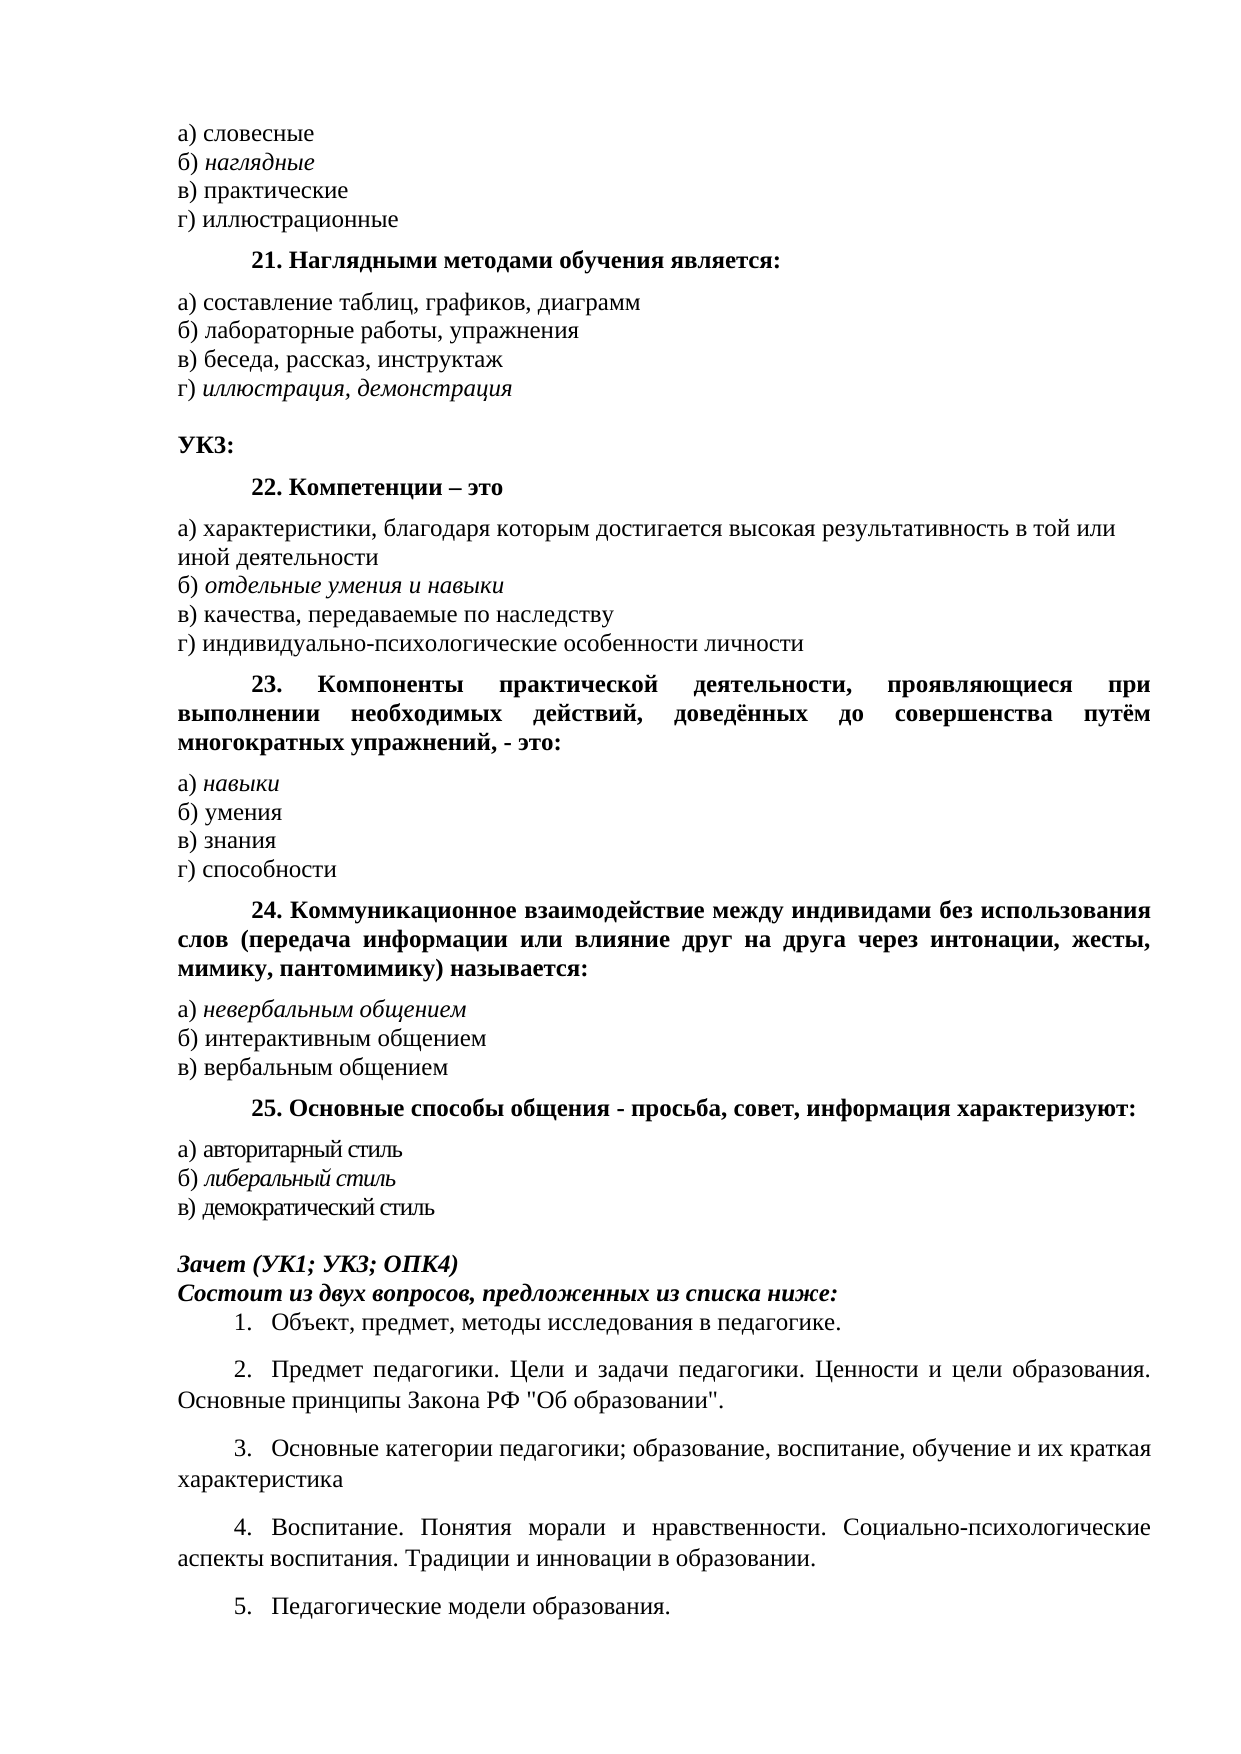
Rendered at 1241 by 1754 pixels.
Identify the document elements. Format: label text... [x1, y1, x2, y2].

text 25. Основные способы общения - просьба, совет, информация характеризуют: [177, 1093, 1152, 1122]
text г) иллюстрационные [177, 204, 1152, 233]
list Предмет педагогики. Цели и задачи педагогики. Ценности и цели образования. Основные принципы Закона РФ "Об образовании". [177, 1354, 1152, 1414]
list Педагогические модели образования. [177, 1591, 1152, 1619]
text Зачет (УК1; УК3; ОПК4) [177, 1249, 1152, 1278]
text Состоит из двух вопросов, предложенных из списка ниже: [177, 1278, 1152, 1307]
text в) знания [177, 826, 1152, 854]
text г) иллюстрация, демонстрация [177, 373, 1152, 402]
list Объект, предмет, методы исследования в педагогике. [177, 1307, 1152, 1336]
text в) беседа, рассказ, инструктаж [177, 344, 1152, 373]
text а) навыки [177, 768, 1152, 797]
list Воспитание. Понятия морали и нравственности. Социально-психологические аспекты воспитания. Традиции и инновации в образовании. [177, 1512, 1152, 1572]
text б) наглядные [177, 147, 1152, 176]
text в) качества, передаваемые по наследству [177, 599, 1152, 628]
text 21. Наглядными методами обучения является: [177, 246, 1152, 274]
text а) невербальным общением [177, 994, 1152, 1023]
text а) составление таблиц, графиков, диаграмм [177, 287, 1152, 316]
text а) характеристики, благодаря которым достигается высокая результативность в той или иной деятельности [177, 513, 1152, 571]
text в) практические [177, 176, 1152, 204]
list Основные категории педагогики; образование, воспитание, обучение и их краткая характеристика [177, 1433, 1152, 1493]
text б) отдельные умения и навыки [177, 571, 1152, 599]
text УК3: [177, 431, 1152, 459]
text б) интерактивным общением [177, 1023, 1152, 1052]
text г) способности [177, 854, 1152, 883]
text б) лабораторные работы, упражнения [177, 316, 1152, 344]
text 23. Компоненты практической деятельности, проявляющиеся при выполнении необходимых действий, доведённых до совершенства путём многократных упражнений, - это: [177, 669, 1152, 756]
text 22. Компетенции – это [177, 472, 1152, 501]
text в) демократический стиль [177, 1192, 1152, 1221]
text 24. Коммуникационное взаимодействие между индивидами без использования слов (передача информации или влияние друг на друга через интонации, жесты, мимику, пантомимику) называется: [177, 896, 1152, 982]
text б) умения [177, 797, 1152, 826]
text г) индивидуально-психологические особенности личности [177, 628, 1152, 657]
text в) вербальным общением [177, 1052, 1152, 1081]
text б) либеральный стиль [177, 1163, 1152, 1192]
text а) авторитарный стиль [177, 1134, 1152, 1163]
text а) словесные [177, 118, 1152, 147]
